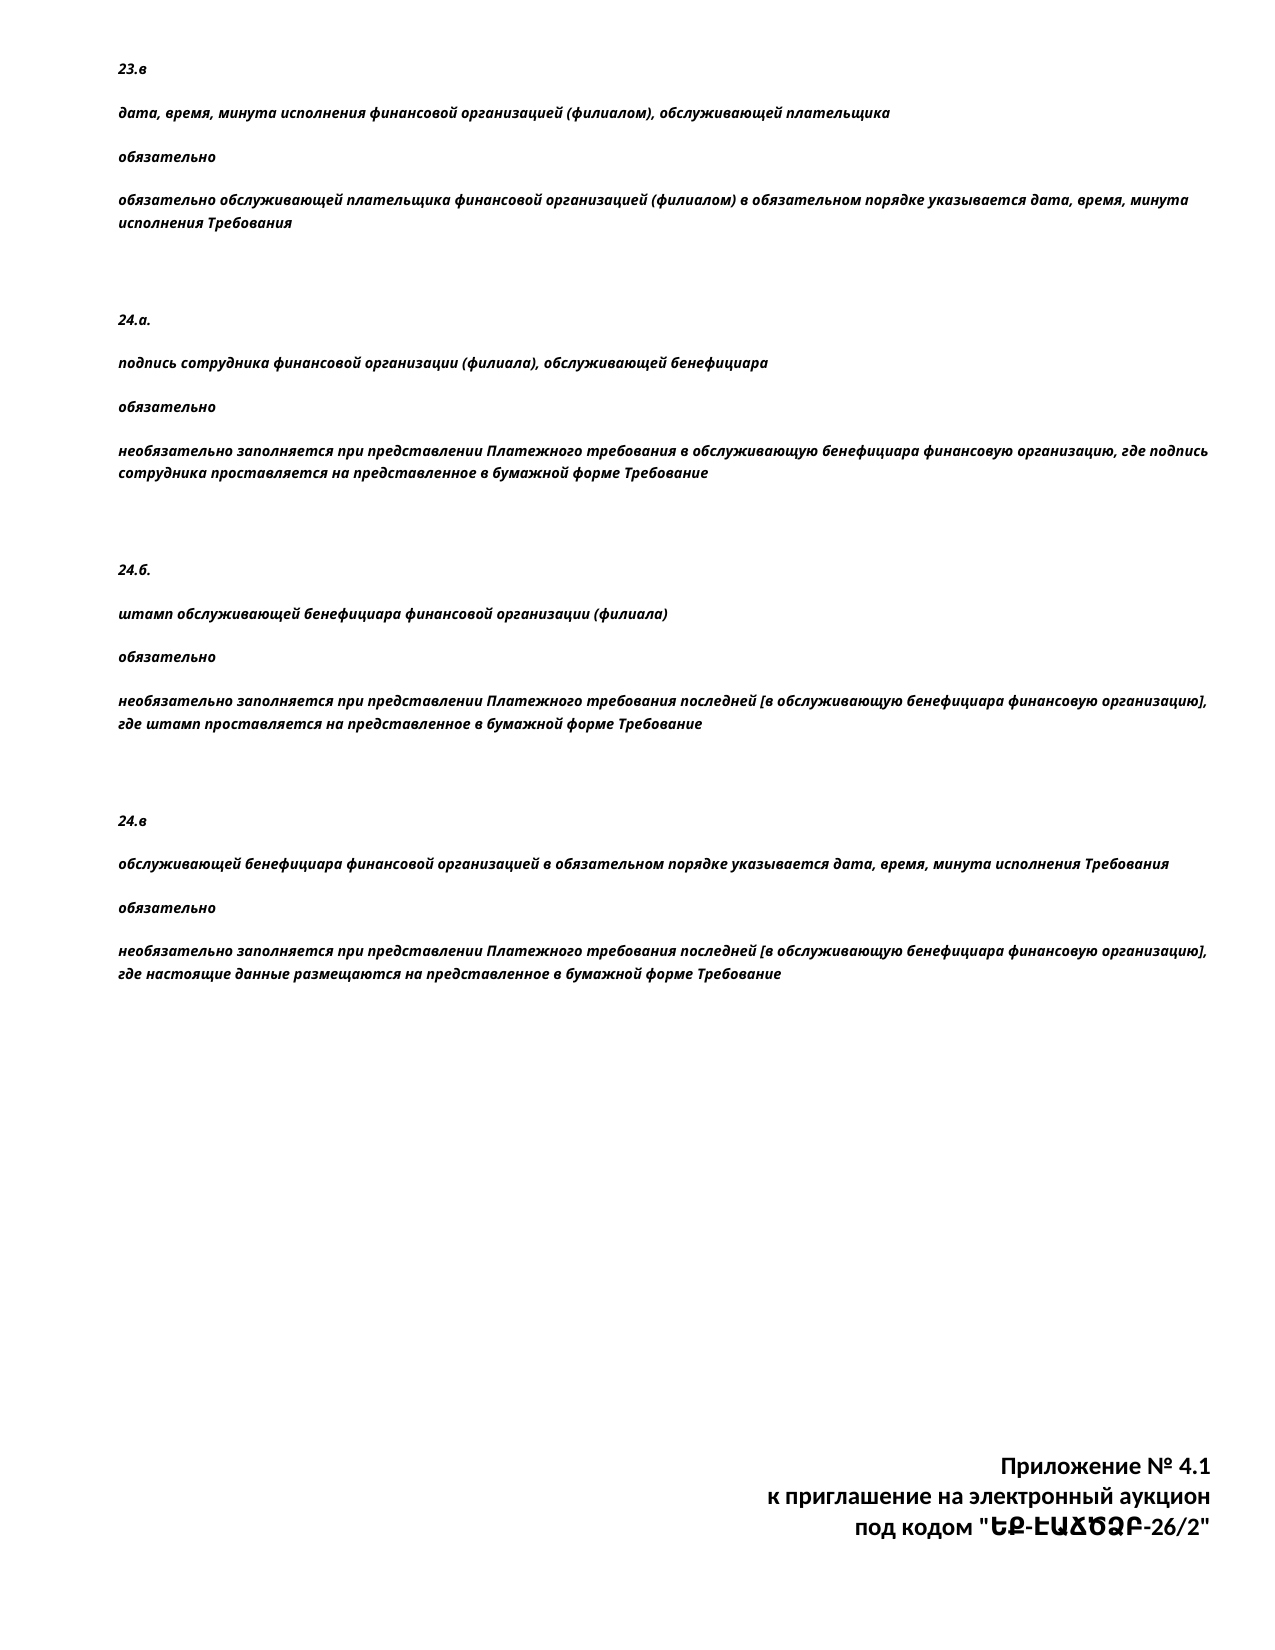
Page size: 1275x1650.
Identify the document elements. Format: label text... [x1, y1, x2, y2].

text Приложение № 4.1 [118, 1450, 1211, 1481]
text к приглашение на электронный аукцион [148, 1481, 1211, 1511]
text под кодом "ԵՔ-ԷԱՃԾՁԲ-26/2" [118, 1511, 1211, 1542]
